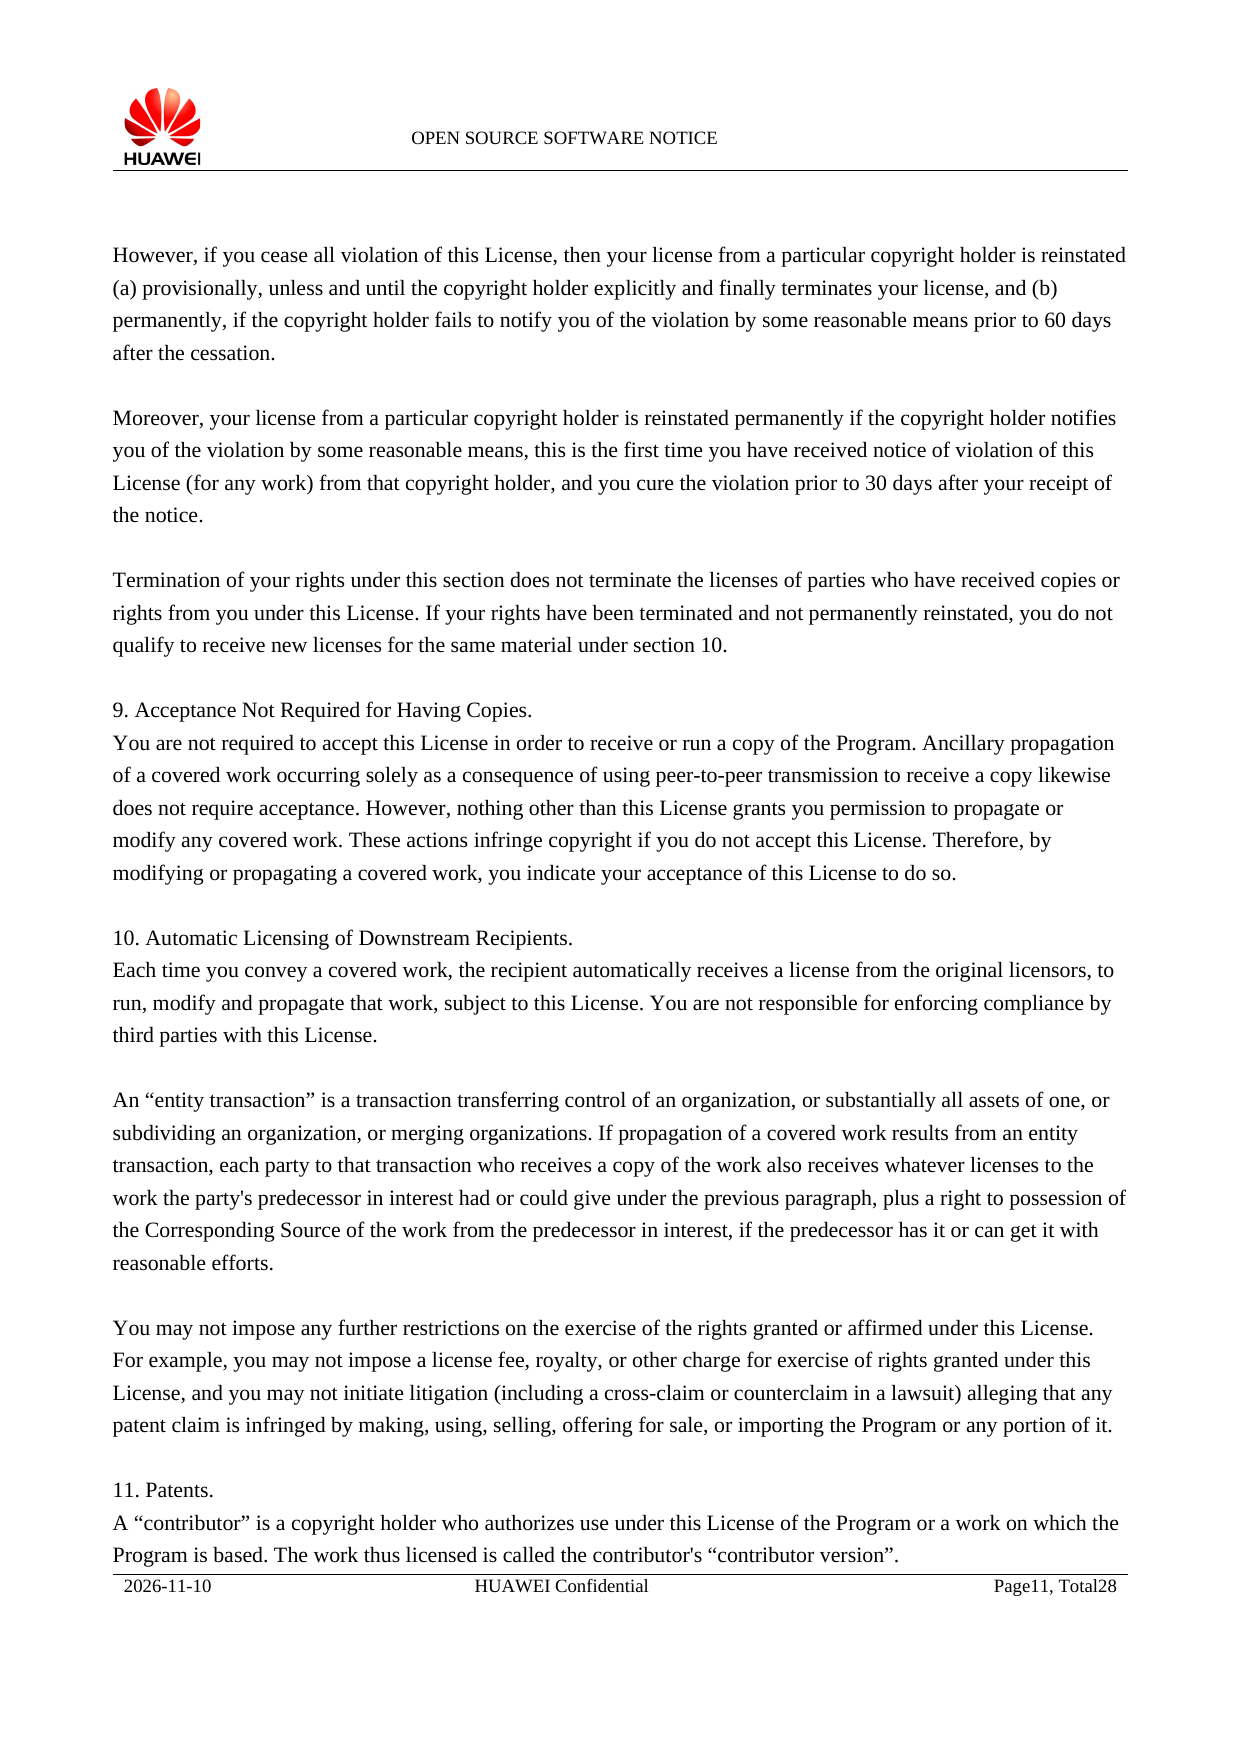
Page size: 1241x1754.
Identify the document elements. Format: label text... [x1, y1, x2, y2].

text 9. Acceptance Not Required for Having Copies. [112, 694, 1128, 726]
text You may not impose any further restrictions on the exercise of the rights granted or affirmed under this License. For example, you may not impose a license fee, royalty, or other charge for exercise of rights granted under this License, and you may not initiate litigation (including a cross-claim or counterclaim in a lawsuit) alleging that any patent claim is infringed by making, using, selling, offering for sale, or importing the Program or any portion of it. [112, 1311, 1128, 1441]
text Each time you convey a covered work, the recipient automatically receives a license from the original licensors, to run, modify and propagate that work, subject to this License. You are not responsible for enforcing compliance by third parties with this License. [112, 954, 1128, 1051]
text However, if you cease all violation of this License, then your license from a particular copyright holder is reinstated (a) provisionally, unless and until the copyright holder explicitly and finally terminates your license, and (b) permanently, if the copyright holder fails to notify you of the violation by some reasonable means prior to 60 days after the cessation. [112, 239, 1128, 369]
text An “entity transaction” is a transaction transferring control of an organization, or substantially all assets of one, or subdividing an organization, or merging organizations. If propagation of a covered work results from an entity transaction, each party to that transaction who receives a copy of the work also receives whatever licenses to the work the party's predecessor in interest had or could give under the previous paragraph, plus a right to possession of the Corresponding Source of the work from the predecessor in interest, if the predecessor has it or can get it with reasonable efforts. [112, 1084, 1128, 1279]
text A “contributor” is a copyright holder who authorizes use under this License of the Program or a work on which the Program is based. The work thus licensed is called the contributor's “contributor version”. [112, 1506, 1128, 1571]
text You are not required to accept this License in order to receive or run a copy of the Program. Ancillary propagation of a covered work occurring solely as a consequence of using peer-to-peer transmission to receive a copy likewise does not require acceptance. However, nothing other than this License grants you permission to propagate or modify any covered work. These actions infringe copyright if you do not accept this License. Therefore, by modifying or propagating a covered work, you indicate your acceptance of this License to do so. [112, 726, 1128, 889]
text 11. Patents. [112, 1474, 1128, 1506]
picture [124, 88, 201, 165]
text Moreover, your license from a particular copyright holder is reinstated permanently if the copyright holder notifies you of the violation by some reasonable means, this is the first time you have received notice of violation of this License (for any work) from that copyright holder, and you cure the violation prior to 30 days after your receipt of the notice. [112, 401, 1128, 531]
text Termination of your rights under this section does not terminate the licenses of parties who have received copies or rights from you under this License. If your rights have been terminated and not permanently reinstated, you do not qualify to receive new licenses for the same material under section 10. [112, 564, 1128, 661]
text 10. Automatic Licensing of Downstream Recipients. [112, 921, 1128, 954]
